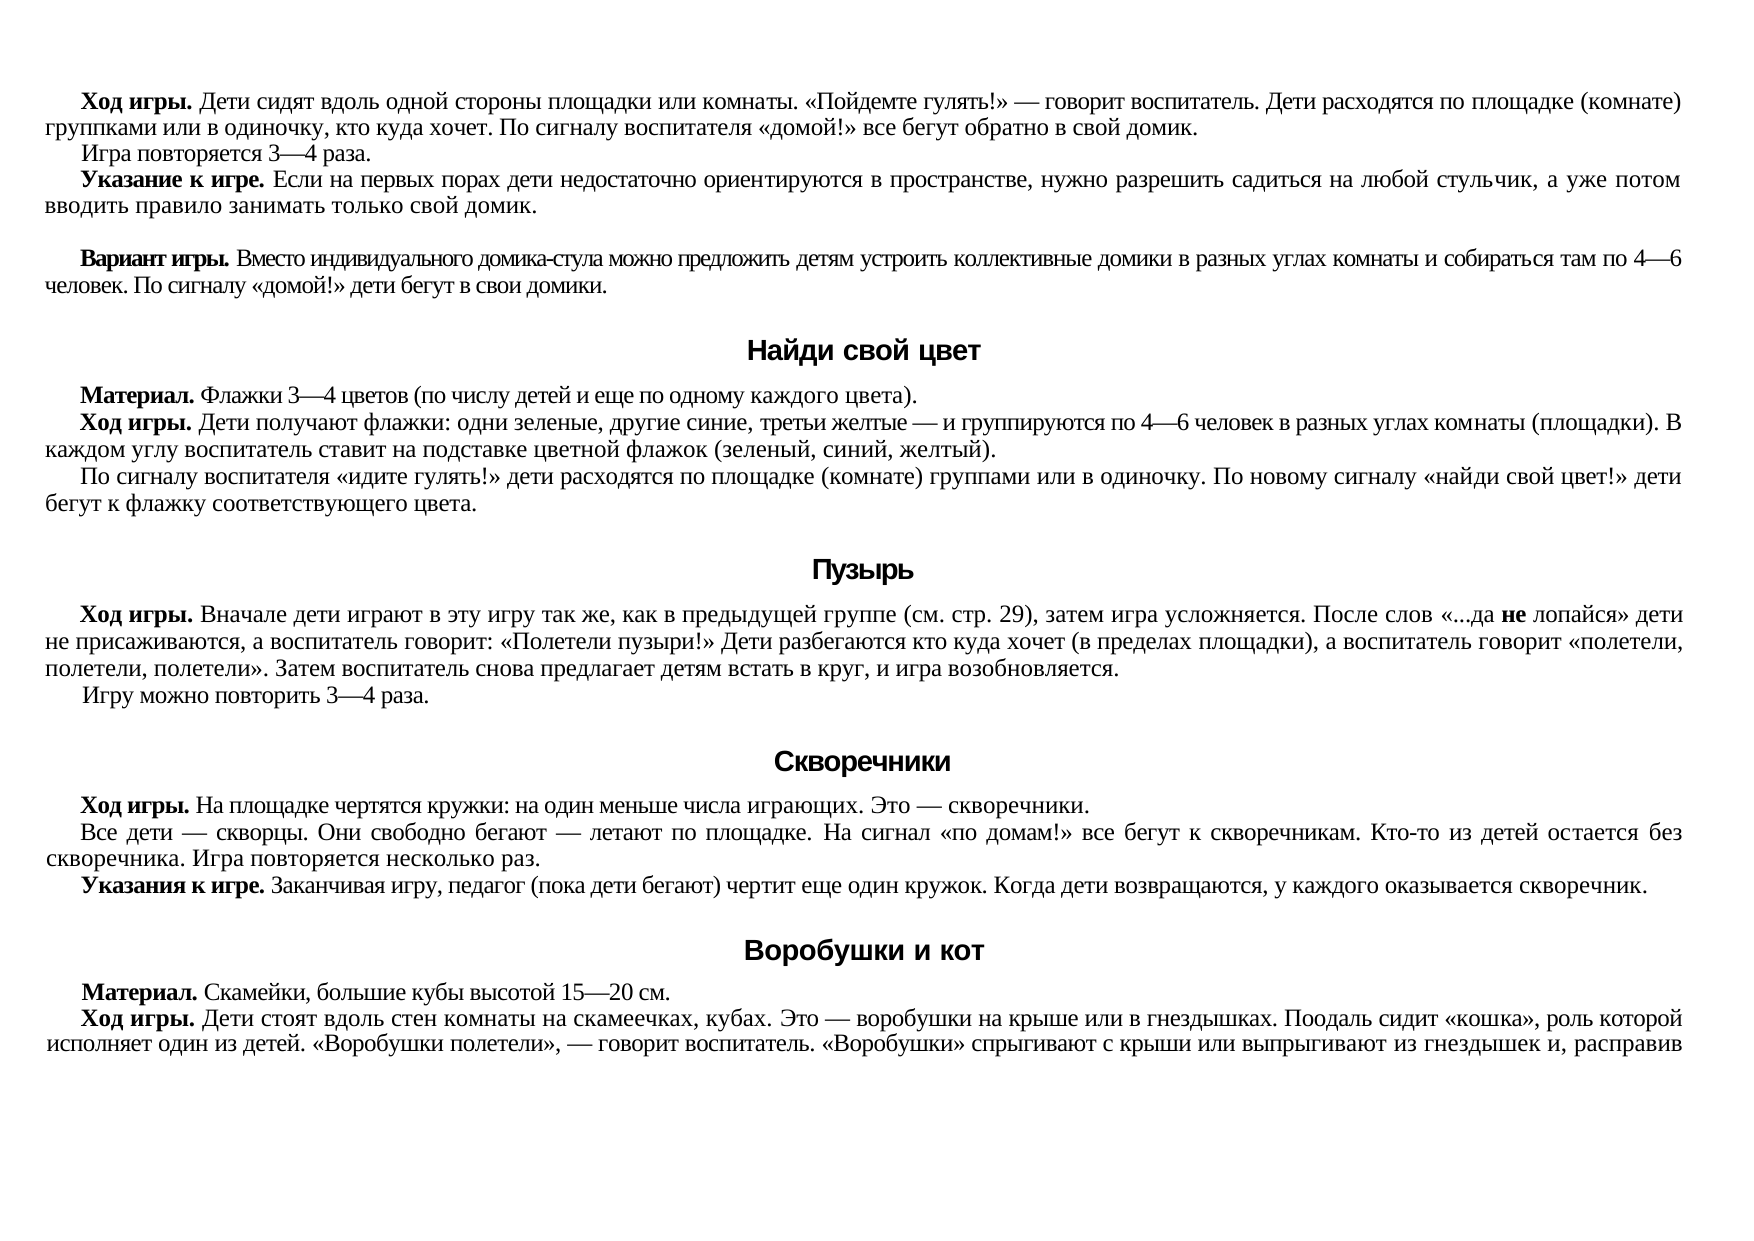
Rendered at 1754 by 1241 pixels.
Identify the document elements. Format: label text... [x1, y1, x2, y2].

text Воробушки и кот [46, 933, 1683, 967]
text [46, 1006, 1683, 1057]
text Материал. Флажки 3—4 цветов (по числу детей и еще по одному каждого цвета). [46, 382, 1683, 409]
text Найди свой цвет [45, 333, 1683, 367]
text Указания к игре. Заканчивая игру, педагог (пока дети бегают) чертит еще один кружок. Когда дети возвращаются, у каждого оказывается скворечник. [46, 872, 1682, 898]
text Игра повторяется 3—4 раза. [81, 141, 1683, 167]
text Игру можно повторить 3—4 раза. [82, 682, 1683, 709]
text Материал. Скамейки, большие кубы высотой 15—20 см. [81, 980, 1683, 1006]
text Ход игры. Дети сидят вдоль одной стороны площадки или комнаты. «Пойдемте гулять!» — говорит воспитатель. Дети расходятся по площадке (комнате) группками или в одиночку, кто куда хочет. По сигналу воспитателя «домой!» все бегут обратно в свой домик. [45, 88, 1681, 141]
text Пузырь [45, 552, 1683, 586]
text По сигналу воспитателя «идите гулять!» дети расходятся по площадке (комнате) группами или в одиночку. По новому сигналу «найди свой цвет!» дети бегут к флажку соответствующего цвета. [45, 463, 1682, 517]
text Ход игры. На площадке чертятся кружки: на один меньше числа играющих. Это — скворечники. [47, 793, 1683, 819]
text Указание к игре. Если на первых порах дети недостаточно ориентируются в пространстве, нужно разрешить садиться на любой стульчик, а уже потом вводить правило занимать только свой домик. [44, 167, 1681, 219]
text Ход игры. Вначале дети играют в эту игру так же, как в предыдущей группе (см. стр. 29), затем игра усложняется. После слов «...да не лопайся» дети не присаживаются, а воспитатель говорит: «Полетели пузыри!» Дети разбегаются кто куда хочет (в пределах площадки), а воспитатель говорит «полетели, полетели, полетели». Затем воспитатель снова предлагает детям встать в круг, и игра возобновляется. [45, 601, 1683, 682]
text Скворечники [44, 744, 1682, 778]
text Все дети — скворцы. Они свободно бегают — летают по площадке. На сигнал «по домам!» все бегут к скворечникам. Кто-то из детей остается без скворечника. Игра повторяется несколько раз. [46, 819, 1682, 872]
text Ход игры. Дети получают флажки: одни зеленые, другие синие, третьи желтые — и группируются по 4—6 человек в разных углах комнаты (площадки). В каждом углу воспитатель ставит на подставке цветной флажок (зеленый, синий, желтый). [45, 409, 1682, 463]
text Вариант игры. Вместо индивидуального домика-стула можно предложить детям устроить коллективные домики в разных углах комнаты и собираться там по 4—6 человек. По сигналу «домой!» дети бегут в свои домики. [44, 245, 1682, 299]
